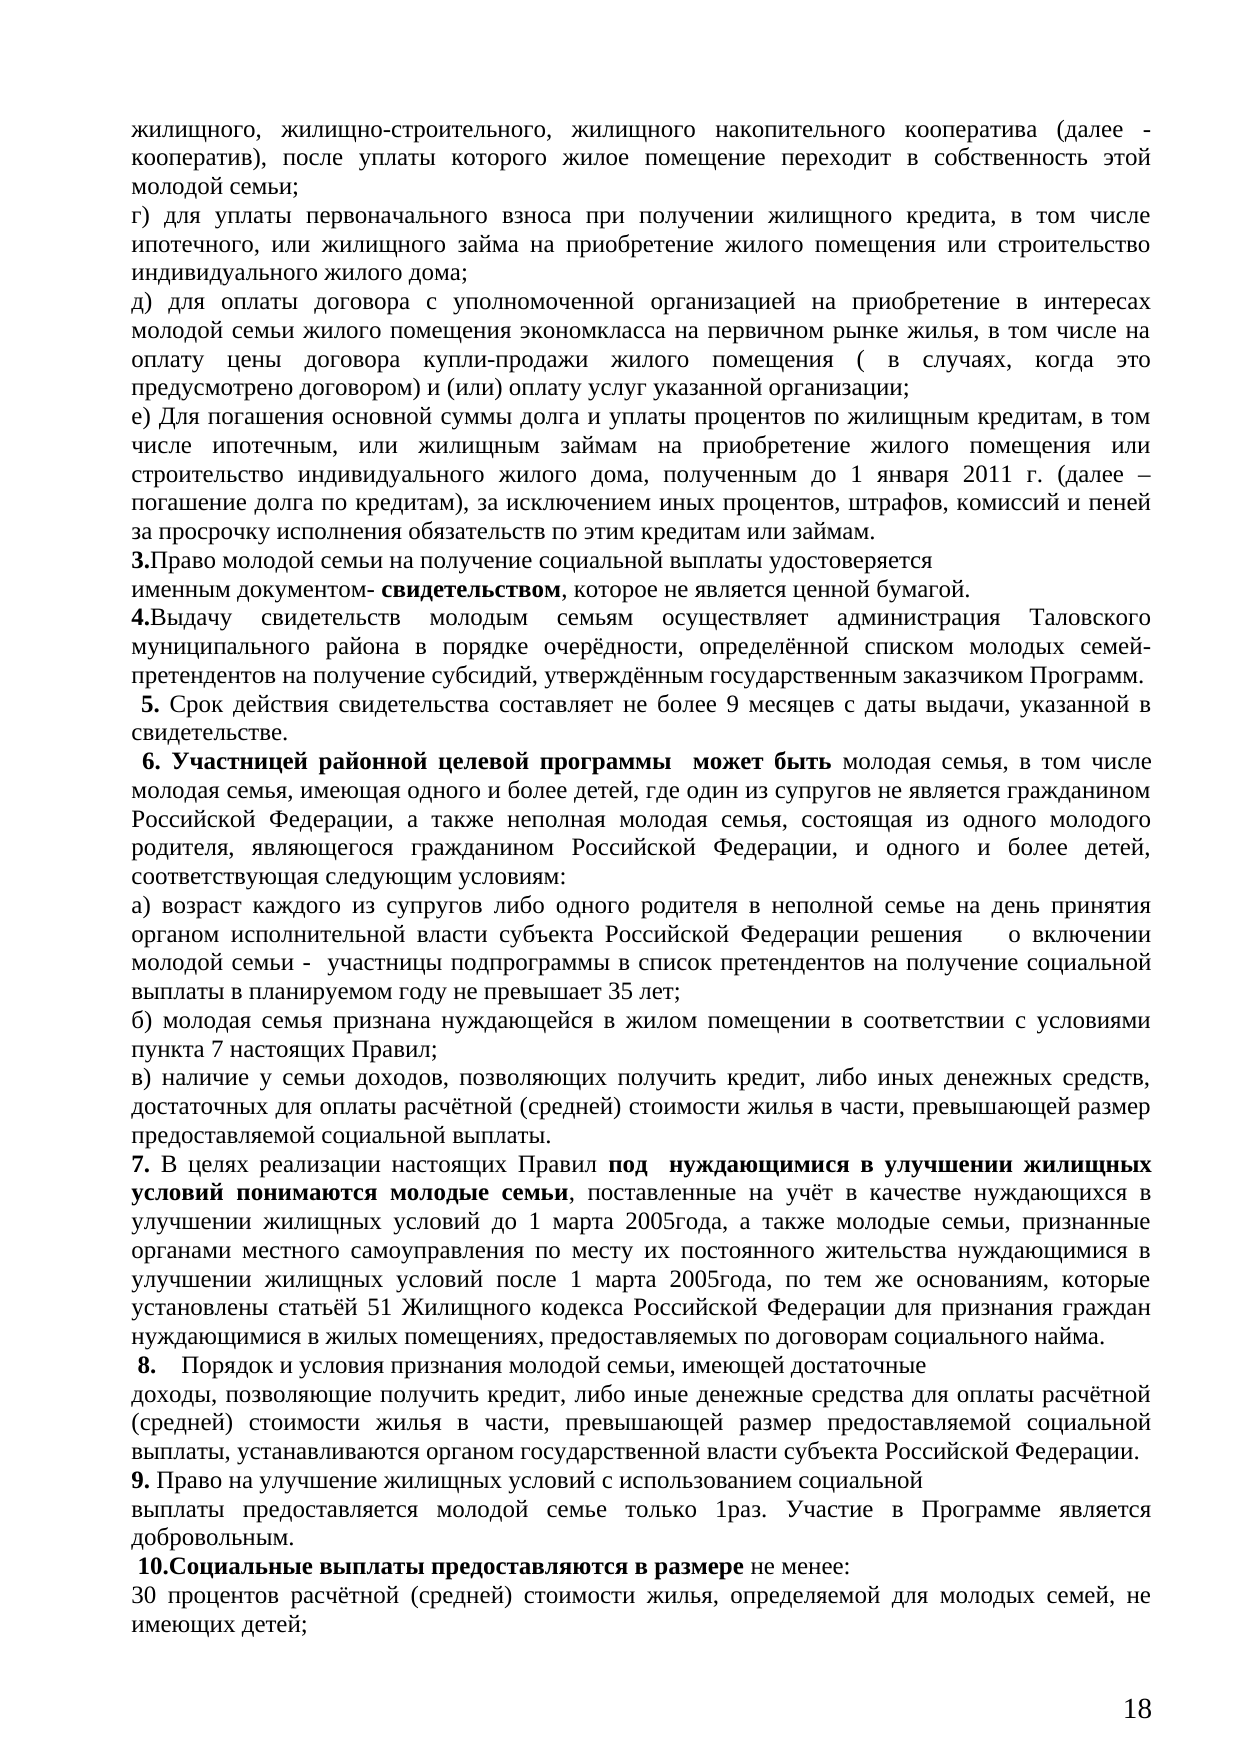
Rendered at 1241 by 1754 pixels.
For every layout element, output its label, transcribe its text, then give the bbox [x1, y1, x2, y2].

text г) для уплаты первоначального взноса при получении жилищного кредита, в том числе ипотечного, или жилищного займа на приобретение жилого помещения или строительство индивидуального жилого дома; [131, 200, 1152, 286]
text выплаты предоставляется молодой семье только 1раз. Участие в Программе является добровольным. [131, 1494, 1152, 1551]
text 7. В целях реализации настоящих Правил под нуждающимися в улучшении жилищных условий понимаются молодые семьи, поставленные на учёт в качестве нуждающихся в улучшении жилищных условий до 1 марта 2005года, а также молодые семьи, признанные органами местного самоуправления по месту их постоянного жительства нуждающимися в улучшении жилищных условий после 1 марта 2005года, по тем же основаниям, которые установлены статьёй 51 Жилищного кодекса Российской Федерации для признания граждан нуждающимися в жилых помещениях, предоставляемых по договорам социального найма. [131, 1149, 1152, 1350]
text 3.Право молодой семьи на получение социальной выплаты удостоверяется [131, 545, 1152, 574]
text 30 процентов расчётной (средней) стоимости жилья, определяемой для молодых семей, не имеющих детей; [131, 1580, 1152, 1637]
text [131, 114, 1152, 200]
text 10.Социальные выплаты предоставляются в размере не менее: [131, 1551, 1152, 1580]
text 8. Порядок и условия признания молодой семьи, имеющей достаточные [131, 1350, 1152, 1379]
text е) Для погашения основной суммы долга и уплаты процентов по жилищным кредитам, в том числе ипотечным, или жилищным займам на приобретение жилого помещения или строительство индивидуального жилого дома, полученным до 1 января . (далее – погашение долга по кредитам), за исключением иных процентов, штрафов, комиссий и пеней за просрочку исполнения обязательств по этим кредитам или займам. [131, 401, 1152, 545]
text доходы, позволяющие получить кредит, либо иные денежные средства для оплаты расчётной (средней) стоимости жилья в части, превышающей размер предоставляемой социальной выплаты, устанавливаются органом государственной власти субъекта Российской Федерации. [131, 1379, 1152, 1465]
text 6. Участницей районной целевой программы может быть молодая семья, в том числе молодая семья, имеющая одного и более детей, где один из супругов не является гражданином Российской Федерации, а также неполная молодая семья, состоящая из одного молодого родителя, являющегося гражданином Российской Федерации, и одного и более детей, соответствующая следующим условиям: [131, 746, 1152, 890]
text 5. Срок действия свидетельства составляет не более 9 месяцев с даты выдачи, указанной в свидетельстве. [131, 689, 1152, 746]
text именным документом- свидетельством, которое не является ценной бумагой. [131, 574, 1152, 602]
text 9. Право на улучшение жилищных условий с использованием социальной [131, 1465, 1152, 1494]
text а) возраст каждого из супругов либо одного родителя в неполной семье на день принятия органом исполнительной власти субъекта Российской Федерации решения о включении молодой семьи - участницы подпрограммы в список претендентов на получение социальной выплаты в планируемом году не превышает 35 лет; [131, 890, 1152, 1005]
text б) молодая семья признана нуждающейся в жилом помещении в соответствии с условиями пункта 7 настоящих Правил; [131, 1005, 1152, 1062]
text в) наличие у семьи доходов, позволяющих получить кредит, либо иных денежных средств, достаточных для оплаты расчётной (средней) стоимости жилья в части, превышающей размер предоставляемой социальной выплаты. [131, 1062, 1152, 1149]
text д) для оплаты договора с уполномоченной организацией на приобретение в интересах молодой семьи жилого помещения экономкласса на первичном рынке жилья, в том числе на оплату цены договора купли-продажи жилого помещения ( в случаях, когда это предусмотрено договором) и (или) оплату услуг указанной организации; [131, 286, 1152, 401]
text 4.Выдачу свидетельств молодым семьям осуществляет администрация Таловского муниципального района в порядке очерёдности, определённой списком молодых семей- претендентов на получение субсидий, утверждённым государственным заказчиком Программ. [131, 602, 1152, 689]
